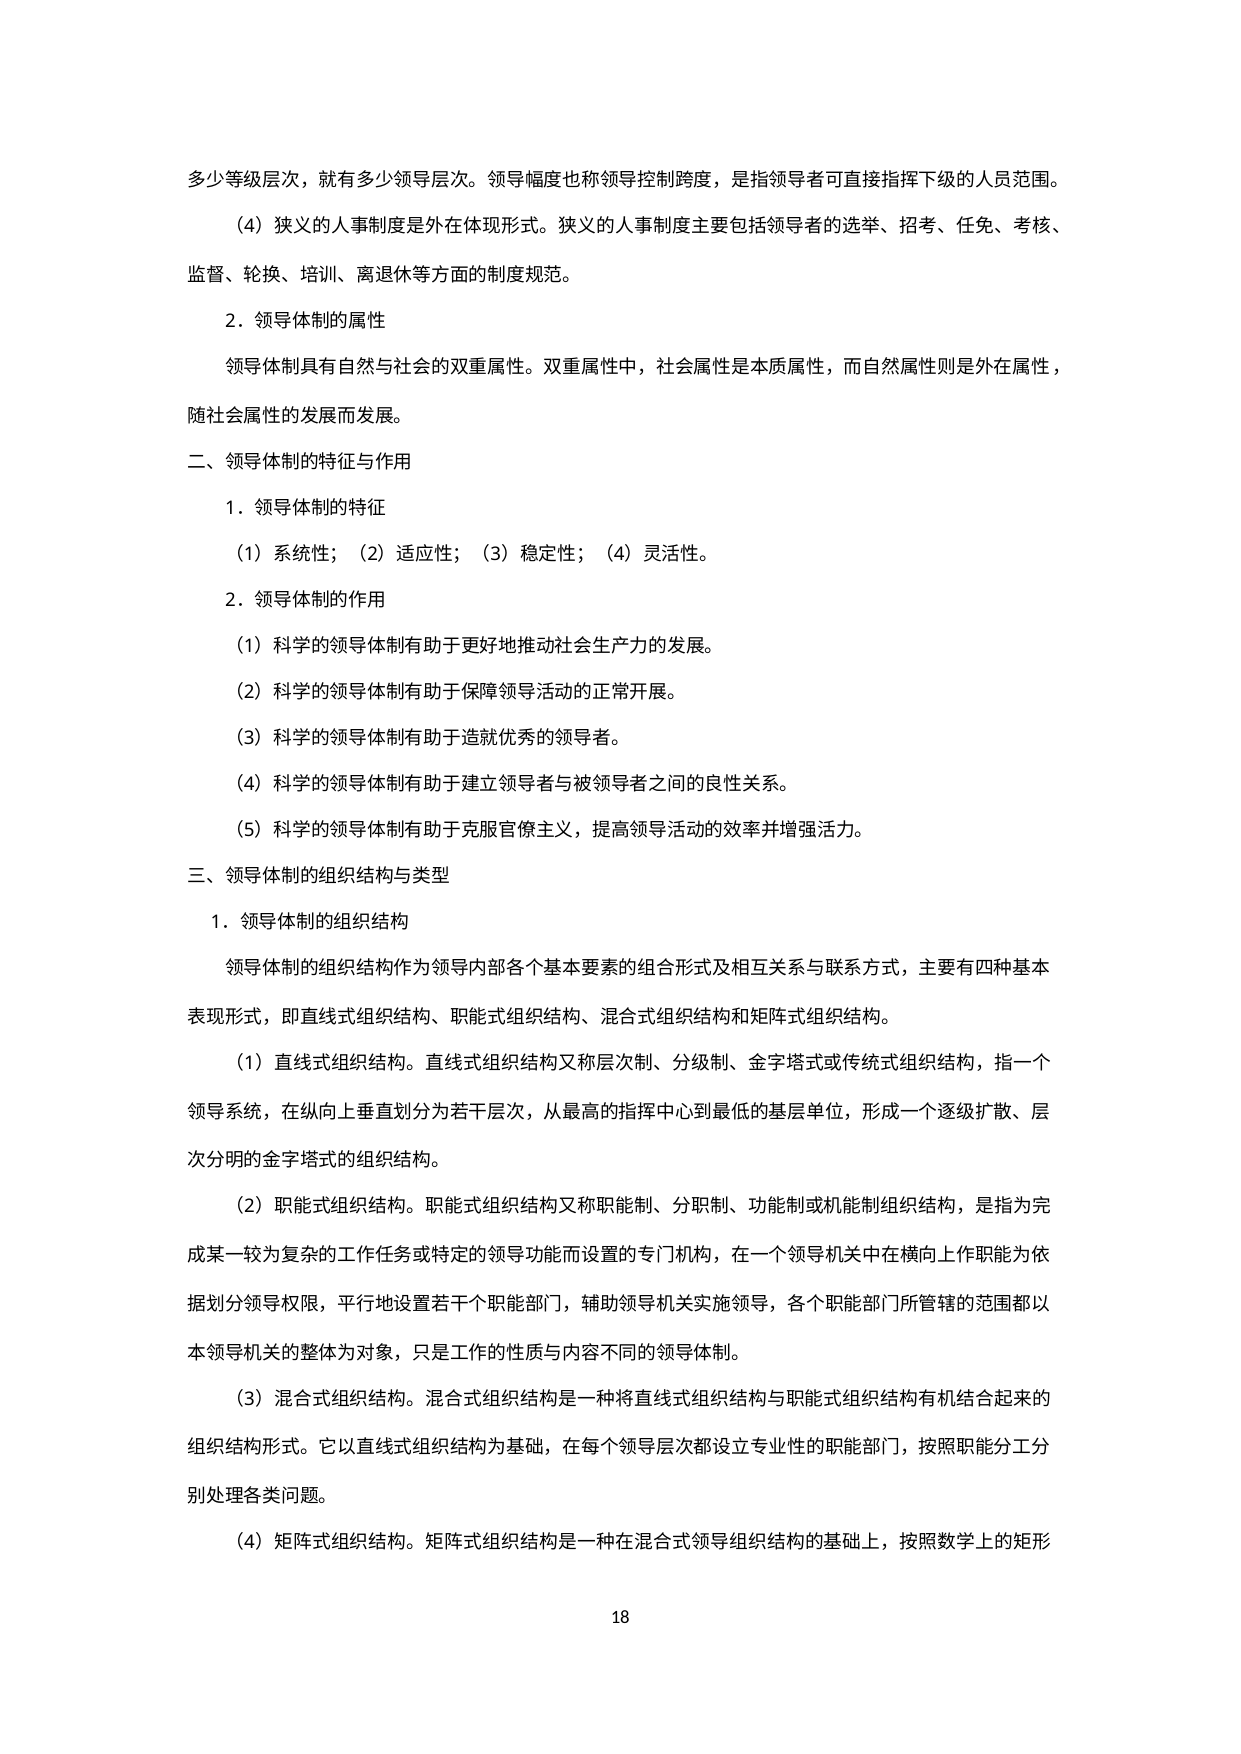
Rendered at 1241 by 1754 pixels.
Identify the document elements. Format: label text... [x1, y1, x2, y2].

text 1．领导体制的组织结构 [187, 904, 1053, 937]
text 2．领导体制的作用 [187, 582, 1053, 614]
text 二、领导体制的特征与作用 [187, 444, 1053, 476]
text （3）混合式组织结构。混合式组织结构是一种将直线式组织结构与职能式组织结构有机结合起来的组织结构形式。它以直线式组织结构为基础，在每个领导层次都设立专业性的职能部门，按照职能分工分别处理各类问题。 [187, 1381, 1053, 1511]
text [187, 162, 1053, 194]
text （2）职能式组织结构。职能式组织结构又称职能制、分职制、功能制或机能制组织结构，是指为完成某一较为复杂的工作任务或特定的领导功能而设置的专门机构，在一个领导机关中在横向上作职能为依据划分领导权限，平行地设置若干个职能部门，辅助领导机关实施领导，各个职能部门所管辖的范围都以本领导机关的整体为对象，只是工作的性质与内容不同的领导体制。 [187, 1188, 1053, 1367]
text （1）科学的领导体制有助于更好地推动社会生产力的发展。 [187, 628, 1053, 660]
text （3）科学的领导体制有助于造就优秀的领导者。 [187, 720, 1053, 752]
text （1）直线式组织结构。直线式组织结构又称层次制、分级制、金字塔式或传统式组织结构，指一个领导系统，在纵向上垂直划分为若干层次，从最高的指挥中心到最低的基层单位，形成一个逐级扩散、层次分明的金字塔式的组织结构。 [187, 1045, 1053, 1175]
text （5）科学的领导体制有助于克服官僚主义，提高领导活动的效率并增强活力。 [187, 812, 1053, 844]
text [187, 1524, 1053, 1557]
text 2．领导体制的属性 [187, 303, 1053, 335]
text （4）狭义的人事制度是外在体现形式。狭义的人事制度主要包括领导者的选举、招考、任免、考核、监督、轮换、培训、离退休等方面的制度规范。 [187, 208, 1053, 289]
text （4）科学的领导体制有助于建立领导者与被领导者之间的良性关系。 [187, 766, 1053, 798]
text （2）科学的领导体制有助于保障领导活动的正常开展。 [187, 674, 1053, 706]
text 1．领导体制的特征 [187, 490, 1053, 522]
text 领导体制的组织结构作为领导内部各个基本要素的组合形式及相互关系与联系方式，主要有四种基本表现形式，即直线式组织结构、职能式组织结构、混合式组织结构和矩阵式组织结构。 [187, 950, 1053, 1031]
text 三、领导体制的组织结构与类型 [187, 858, 1053, 891]
text 领导体制具有自然与社会的双重属性。双重属性中，社会属性是本质属性，而自然属性则是外在属性，随社会属性的发展而发展。 [187, 349, 1053, 430]
text （1）系统性；（2）适应性；（3）稳定性；（4）灵活性。 [187, 536, 1053, 568]
